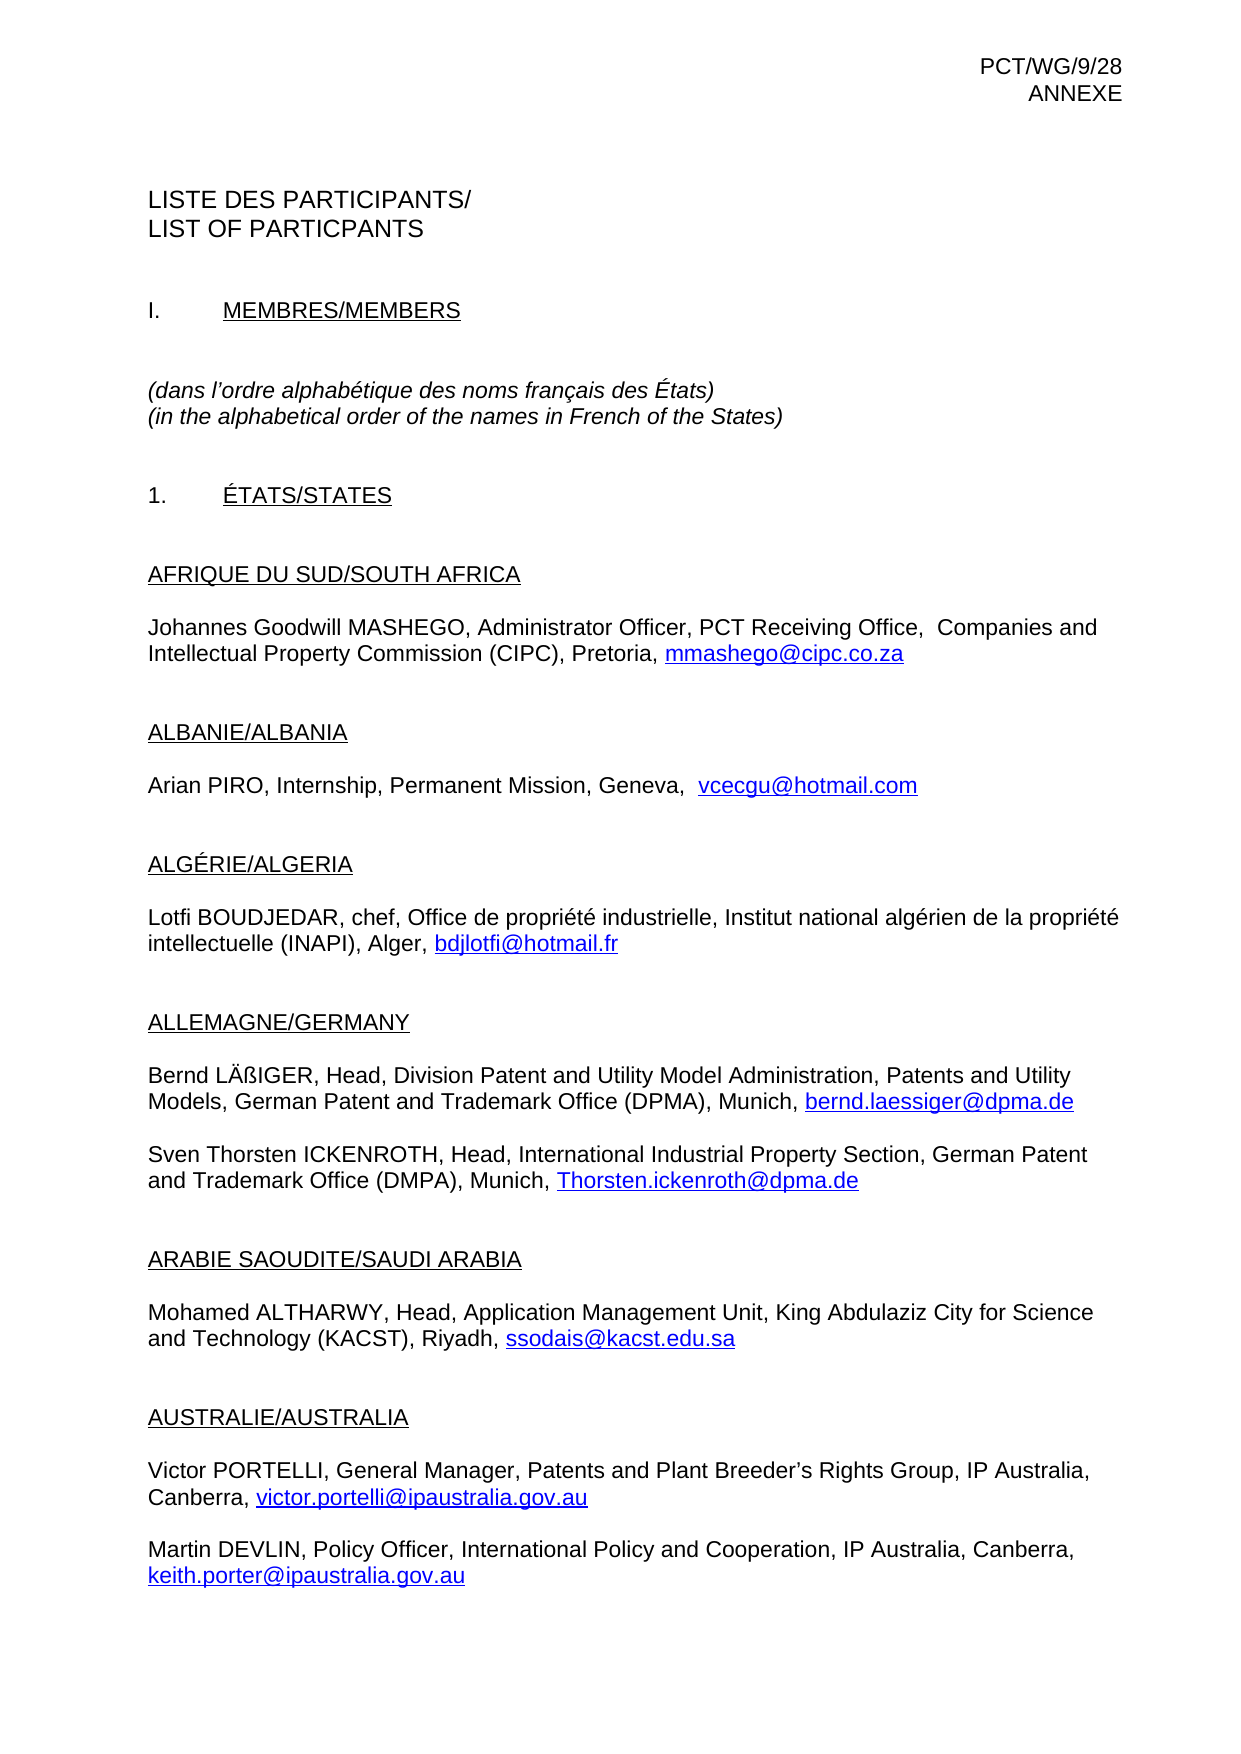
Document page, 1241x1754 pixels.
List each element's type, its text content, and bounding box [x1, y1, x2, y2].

text Sven Thorsten ICKENROTH, Head, International Industrial Property Section, German Patent and Trademark Office (DMPA), Munich, Thorsten.ickenroth@dpma.de [148, 1141, 1122, 1193]
text Martin DEVLIN, Policy Officer, International Policy and Cooperation, IP Australia, Canberra, keith.porter@ipaustralia.gov.au [148, 1536, 1122, 1589]
text LISTE DES PARTICIPANTS/ LIST OF PARTICPANTS [148, 185, 1122, 242]
text ALBANIE/ALBANIA [148, 719, 1122, 746]
text Arian PIRO, Internship, Permanent Mission, Geneva, vcecgu@hotmail.com [148, 772, 1122, 798]
text (in the alphabetical order of the names in French of the States) [148, 403, 1122, 429]
text ARABIE SAOUDITE/SAUDI ARABIA [148, 1246, 1122, 1273]
text ALLEMAGNE/GERMANY [148, 1009, 1122, 1035]
text Mohamed ALTHARWY, Head, Application Management Unit, King Abdulaziz City for Science and Technology (KACST), Riyadh, ssodais@kacst.edu.sa [148, 1299, 1122, 1352]
text AFRIQUE DU SUD/SOUTH AFRICA [148, 561, 1122, 587]
text Lotfi BOUDJEDAR, chef, Office de propriété industrielle, Institut national algérien de la propriété intellectuelle (INAPI), Alger, bdjlotfi@hotmail.fr [148, 904, 1122, 956]
text Johannes Goodwill MASHEGO, Administrator Officer, PCT Receiving Office, Companies and Intellectual Property Commission (CIPC), Pretoria, mmashego@cipc.co.za [148, 614, 1122, 666]
text ALGÉRIE/ALGERIA [148, 851, 1122, 877]
text AUSTRALIE/AUSTRALIA [148, 1404, 1122, 1431]
text I. MEMBRES/MEMBERS [148, 297, 1122, 324]
text Bernd LÄßIGER, Head, Division Patent and Utility Model Administration, Patents and Utility Models, German Patent and Trademark Office (DPMA), Munich, bernd.laessiger@dpma.de [148, 1062, 1122, 1114]
text (dans l’ordre alphabétique des noms français des États) [148, 377, 1122, 403]
text Victor PORTELLI, General Manager, Patents and Plant Breeder’s Rights Group, IP Australia, Canberra, victor.portelli@ipaustralia.gov.au [148, 1457, 1122, 1510]
text 1. ÉTATS/STATES [148, 482, 1122, 508]
